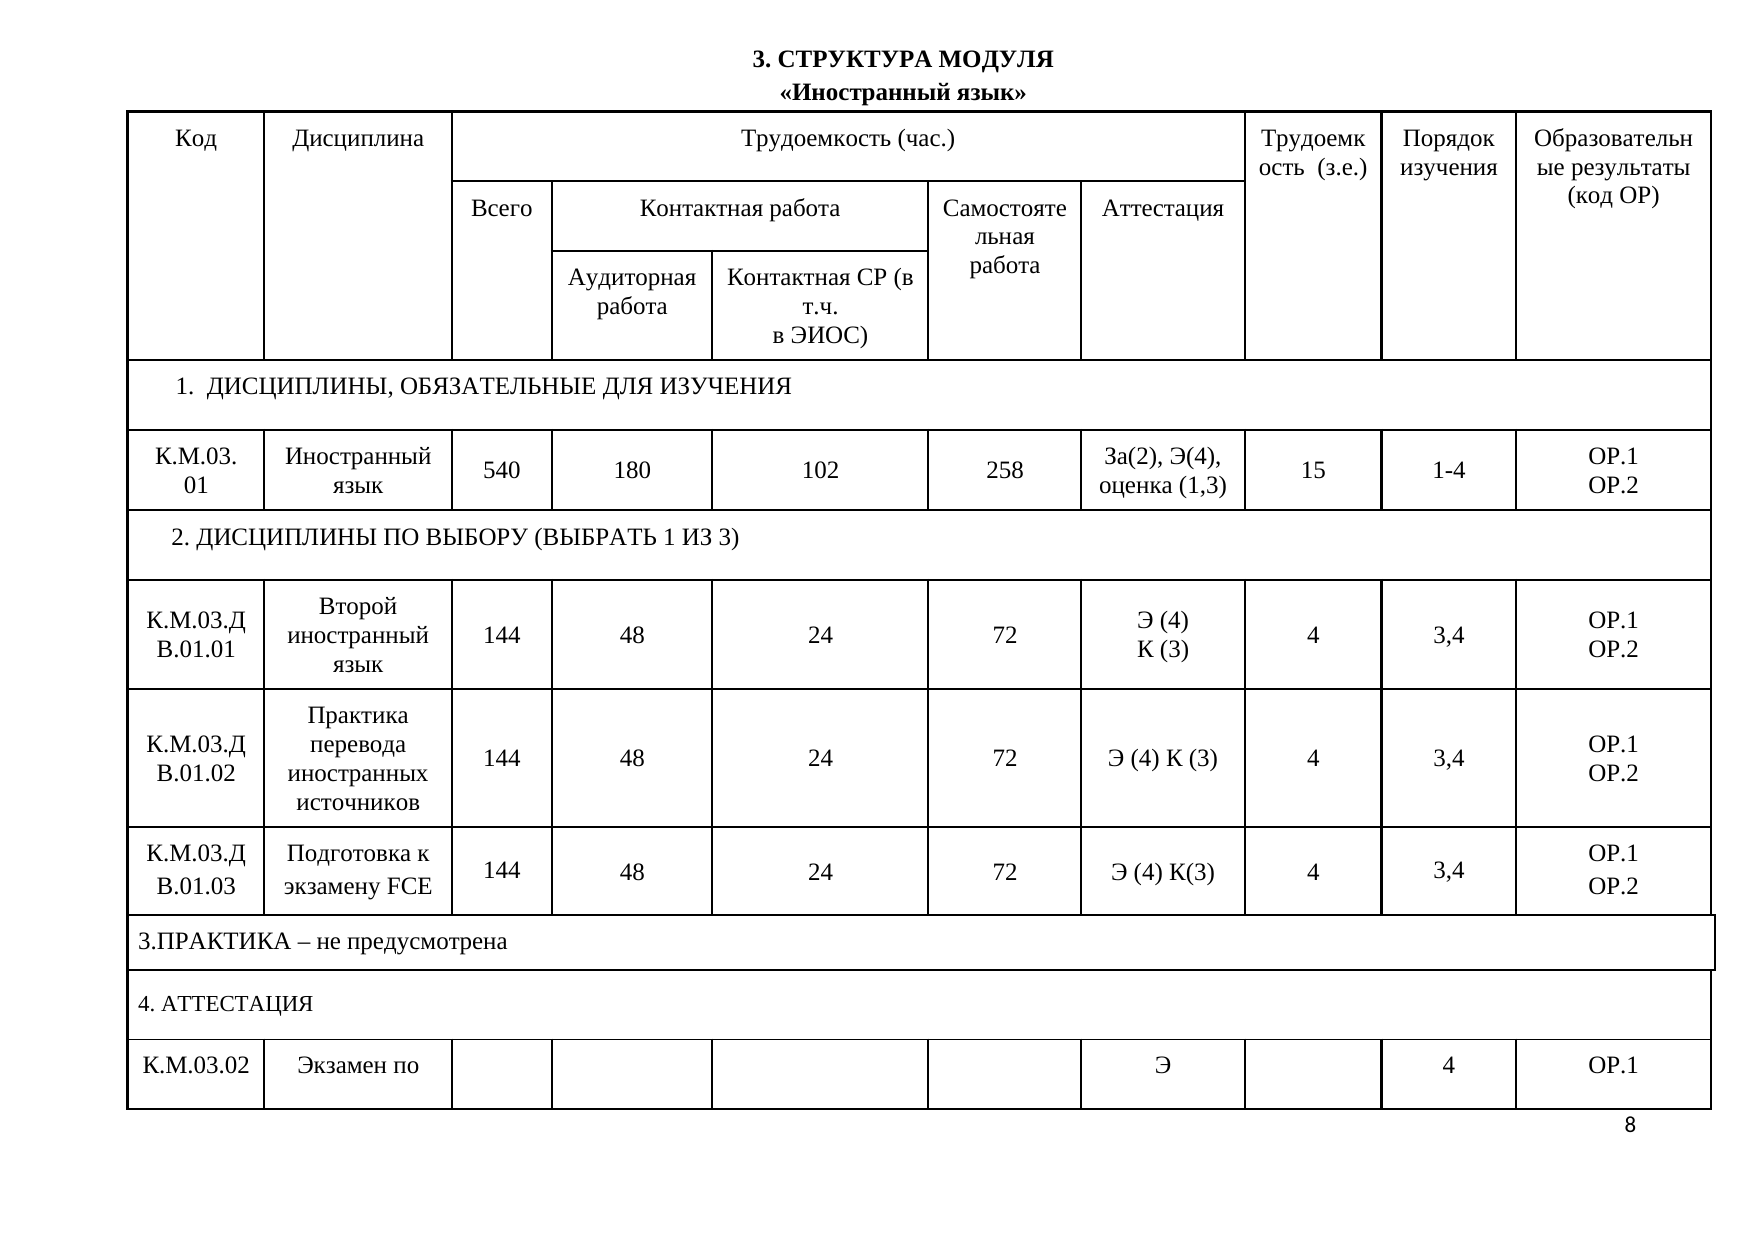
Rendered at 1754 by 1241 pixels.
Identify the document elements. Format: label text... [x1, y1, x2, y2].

table_cell 258 [929, 431, 1080, 509]
table_cell 72 [929, 828, 1080, 914]
table_cell 1. Дисциплины, обязательные для изучения [129, 361, 1710, 429]
table_cell Э [1082, 1040, 1244, 1108]
table_cell Контактная СР (в т.ч. в ЭИОС) [713, 252, 927, 359]
table_cell К.М.03. 01 [129, 431, 263, 509]
table_cell К.М.03.ДВ.01.01 [129, 581, 263, 688]
text 3. СТРУКТУРА МОДУЛЯ [170, 44, 1636, 73]
table_cell ОР.1 ОР.2 [1517, 828, 1710, 914]
table_cell Аттестация [1082, 182, 1244, 359]
table_cell 3,4 [1383, 828, 1515, 914]
table_cell Аудиторная работа [553, 252, 711, 359]
table_cell Практика перевода иностранных источников [265, 690, 451, 826]
table_cell Э (4) К (3) [1082, 581, 1244, 688]
table_cell Э (4) К (3) [1082, 690, 1244, 826]
table_cell 24 [713, 690, 927, 826]
table_cell 1-4 [1383, 431, 1515, 509]
table_cell Контактная работа [553, 182, 927, 250]
table_cell За(2), Э(4), оценка (1,3) [1082, 431, 1244, 509]
table_cell 102 [713, 431, 927, 509]
table_cell 4. АТТЕСТАЦИЯ [129, 971, 1710, 1038]
table_cell 3.ПРАКТИКА – не предусмотрена [129, 916, 1714, 969]
table_cell [929, 1040, 1080, 1108]
table_cell 24 [713, 581, 927, 688]
table_cell [713, 1040, 927, 1108]
table_cell К.М.03.02 (К) [129, 1040, 263, 1108]
table_cell Всего [453, 182, 551, 359]
table_header Код [129, 113, 263, 359]
table_cell 48 [553, 690, 711, 826]
table_cell [453, 1040, 551, 1108]
table_cell 4 [1246, 581, 1380, 688]
table_header Трудоемкость (з.е.) [1246, 113, 1380, 359]
table_cell Второй иностранный язык [265, 581, 451, 688]
table_cell 180 [553, 431, 711, 509]
table_cell ОР.1 ОР.2 [1517, 1040, 1710, 1108]
table_header Трудоемкость (час.) [453, 113, 1244, 180]
text «Иностранный язык» [170, 77, 1636, 106]
table_cell 3,4 [1383, 581, 1515, 688]
table_cell 3,4 [1383, 690, 1515, 826]
table_cell [1246, 1040, 1380, 1108]
table_cell [553, 1040, 711, 1108]
table_cell ОР.1 ОР.2 [1517, 431, 1710, 509]
table_cell 15 [1246, 431, 1380, 509]
table_cell 48 [553, 581, 711, 688]
table_cell ОР.1 ОР.2 [1517, 690, 1710, 826]
table_header Дисциплина [265, 113, 451, 359]
table_cell Э (4) К(3) [1082, 828, 1244, 914]
table_cell 24 [713, 828, 927, 914]
table_cell 144 [453, 828, 551, 914]
table_cell 144 [453, 690, 551, 826]
table_cell 144 [453, 581, 551, 688]
table_cell 4 [1383, 1040, 1515, 1108]
table_cell Иностранный язык [265, 431, 451, 509]
table_cell К.М.03.ДВ.01.03 [129, 828, 263, 914]
table_header Образовательные результаты (код ОР) [1517, 113, 1710, 359]
table_cell 2. Дисциплины по выбору (выбрать 1 из 3) [129, 511, 1710, 579]
table_header Порядок изучения [1383, 113, 1515, 359]
table_cell 4 [1246, 828, 1380, 914]
table_cell 72 [929, 581, 1080, 688]
table_cell Самостоятельная работа [929, 182, 1080, 359]
table_cell 540 [453, 431, 551, 509]
table_cell 72 [929, 690, 1080, 826]
table_cell К.М.03.ДВ.01.02 [129, 690, 263, 826]
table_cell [265, 1040, 451, 1108]
table_cell ОР.1 ОР.2 [1517, 581, 1710, 688]
table_cell 48 [553, 828, 711, 914]
table_cell Подготовка к экзамену FCE [265, 828, 451, 914]
table_cell 4 [1246, 690, 1380, 826]
